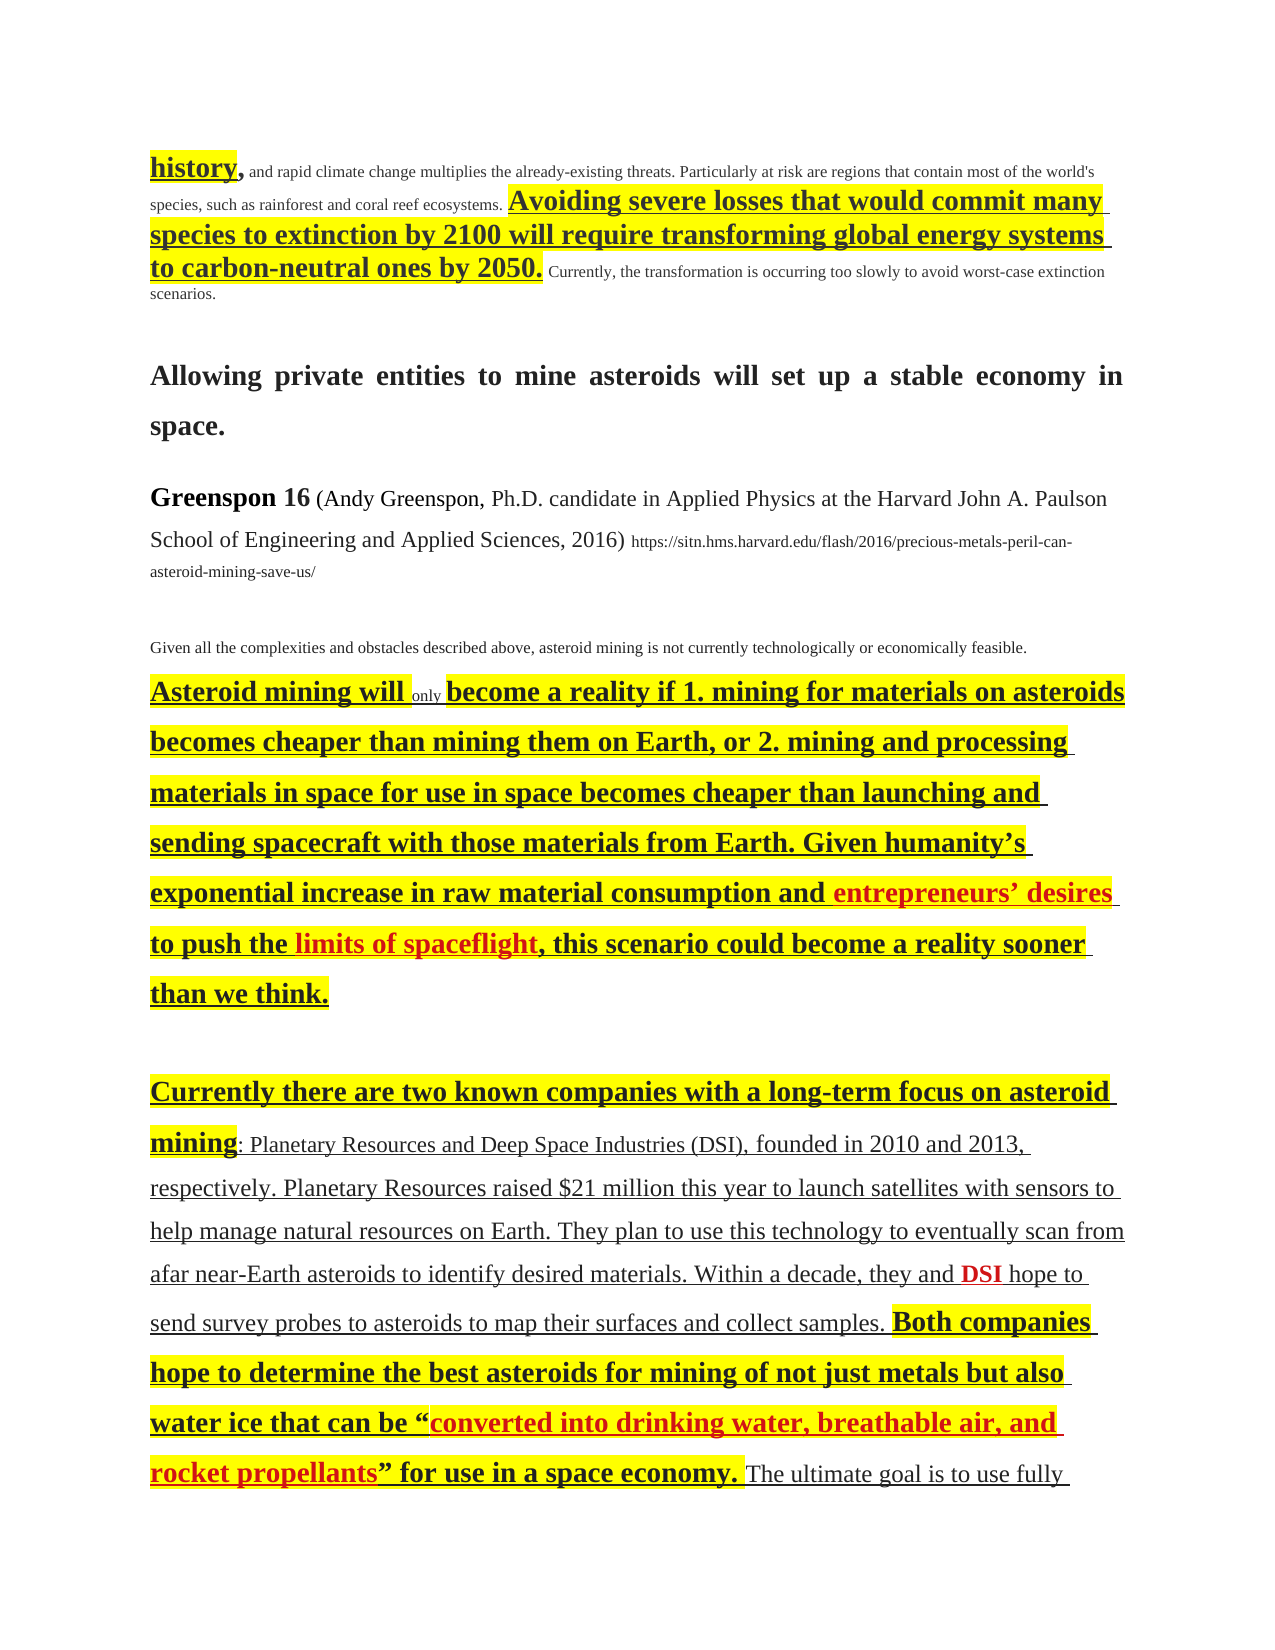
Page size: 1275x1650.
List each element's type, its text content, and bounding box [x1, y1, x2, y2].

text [150, 150, 1125, 303]
text Given all the complexities and obstacles described above, asteroid mining is not currently technologically or economically feasible. Asteroid mining will only become a reality if 1. mining for materials on asteroids becomes cheaper than mining them on Earth, or 2. mining and processing materials in space for use in space becomes cheaper than launching and sending spacecraft with those materials from Earth. Given humanity’s exponential increase in raw material consumption and entrepreneurs’ desires to push the limits of spaceflight, this scenario could become a reality sooner than we think. [150, 638, 1125, 703]
text Allowing private entities to mine asteroids will set up a stable economy in space. [150, 358, 1125, 442]
text Given all the complexities and obstacles described above, asteroid mining is not currently technologically or economically feasible. Asteroid mining will only become a reality if 1. mining for materials on asteroids becomes cheaper than mining them on Earth, or 2. mining and processing materials in space for use in space becomes cheaper than launching and sending spacecraft with those materials from Earth. Given humanity’s exponential increase in raw material consumption and entrepreneurs’ desires to push the limits of spaceflight, this scenario could become a reality sooner than we think. [150, 705, 1125, 1010]
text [150, 1244, 1125, 1489]
text Greenspon 16 (Andy Greenspon, Ph.D. candidate in Applied Physics at the Harvard John A. Paulson School of Engineering and Applied Sciences, 2016) https://sitn.hms.harvard.edu/flash/2016/precious-metals-peril-can-asteroid-mining-save-us/ [150, 481, 1125, 581]
